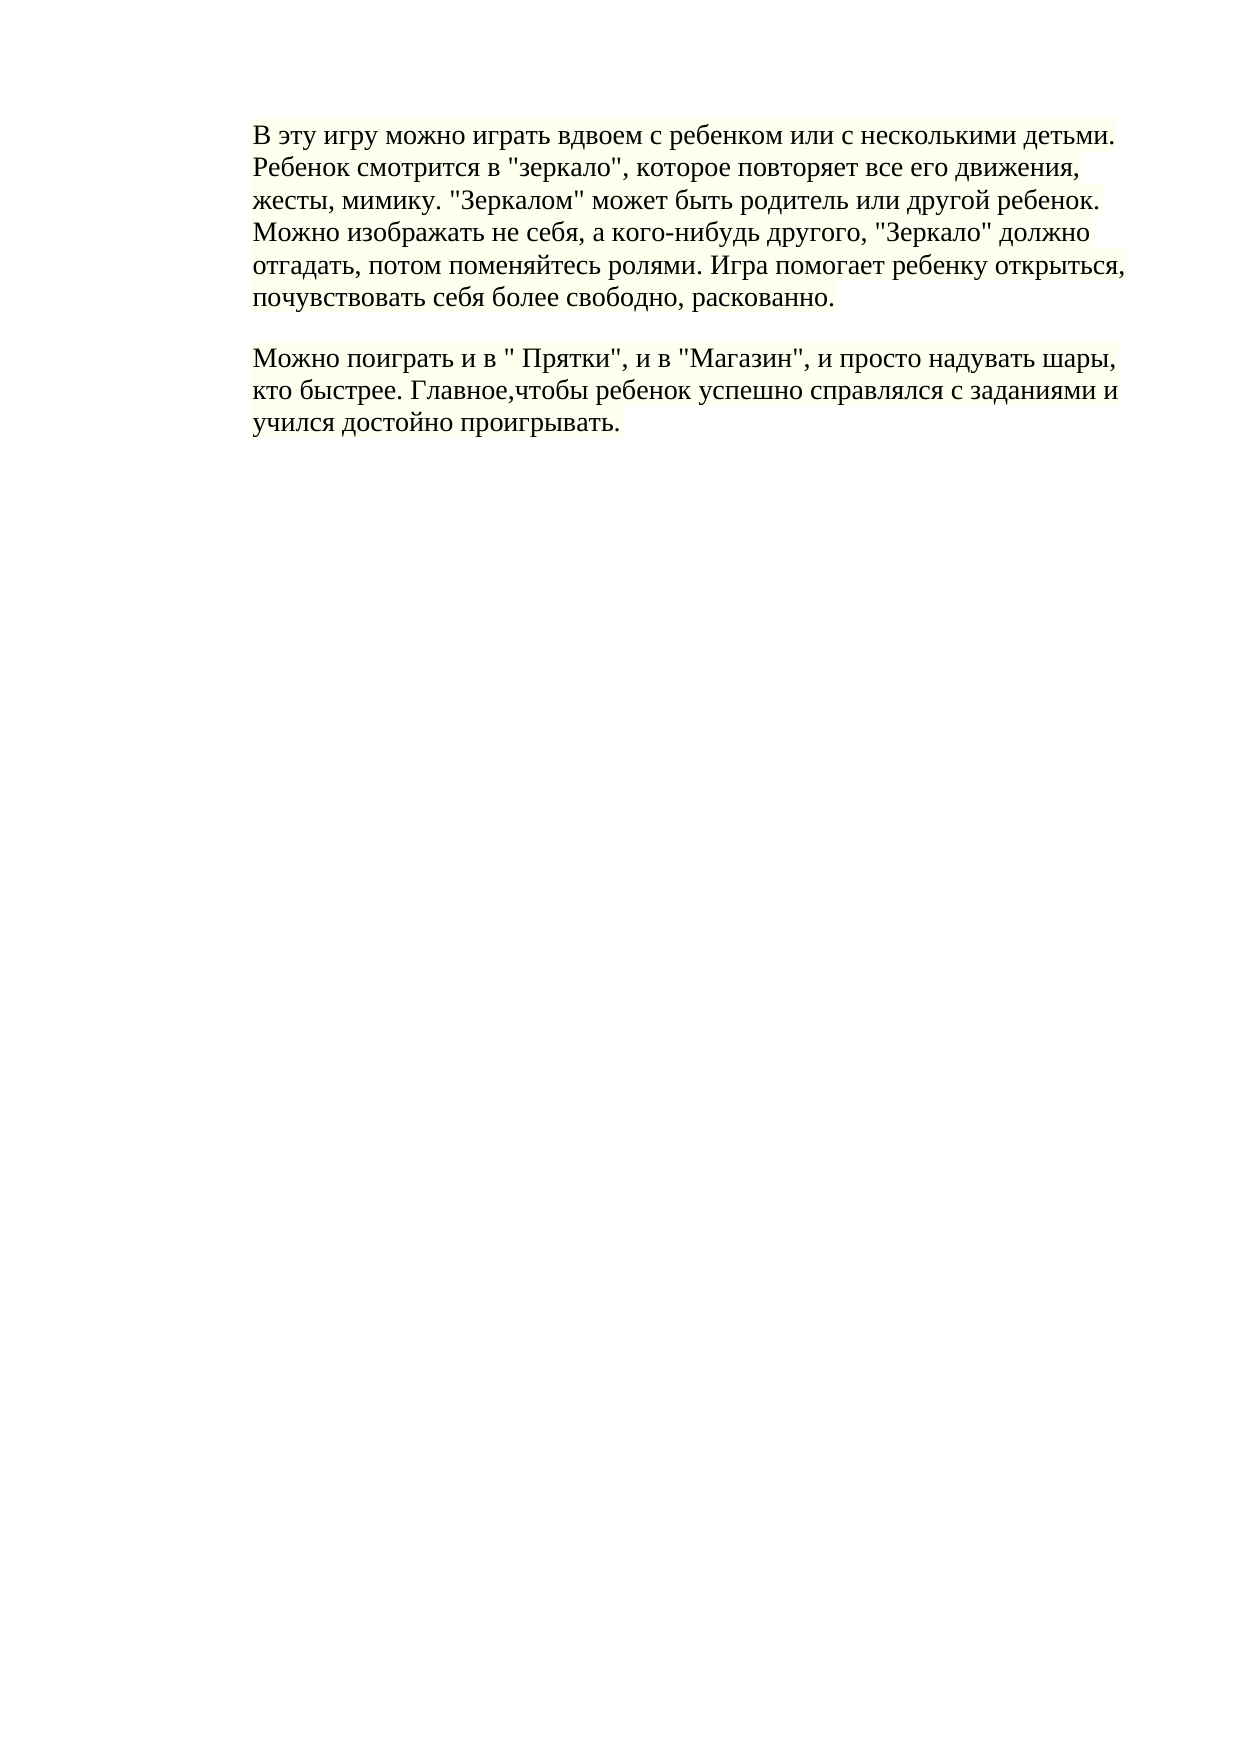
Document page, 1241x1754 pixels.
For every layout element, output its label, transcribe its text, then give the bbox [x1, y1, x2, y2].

text Можно поиграть и в " Прятки", и в "Магазин", и просто надувать шары, кто быстрее. Главное,чтобы ребенок успешно справлялся с заданиями и учился достойно проигрывать. [621, 341, 1152, 438]
text В эту игру можно играть вдвоем с ребенком или с несколькими детьми. Ребенок смотрится в "зеркало", которое повторяет все его движения, жесты, мимику. "Зеркалом" может быть родитель или другой ребенок. Можно изображать не себя, а кого-нибудь другого, "Зеркало" должно отгадать, потом поменяйтесь ролями. Игра помогает ребенку открыться, почувствовать себя более свободно, раскованно. [836, 118, 1152, 312]
